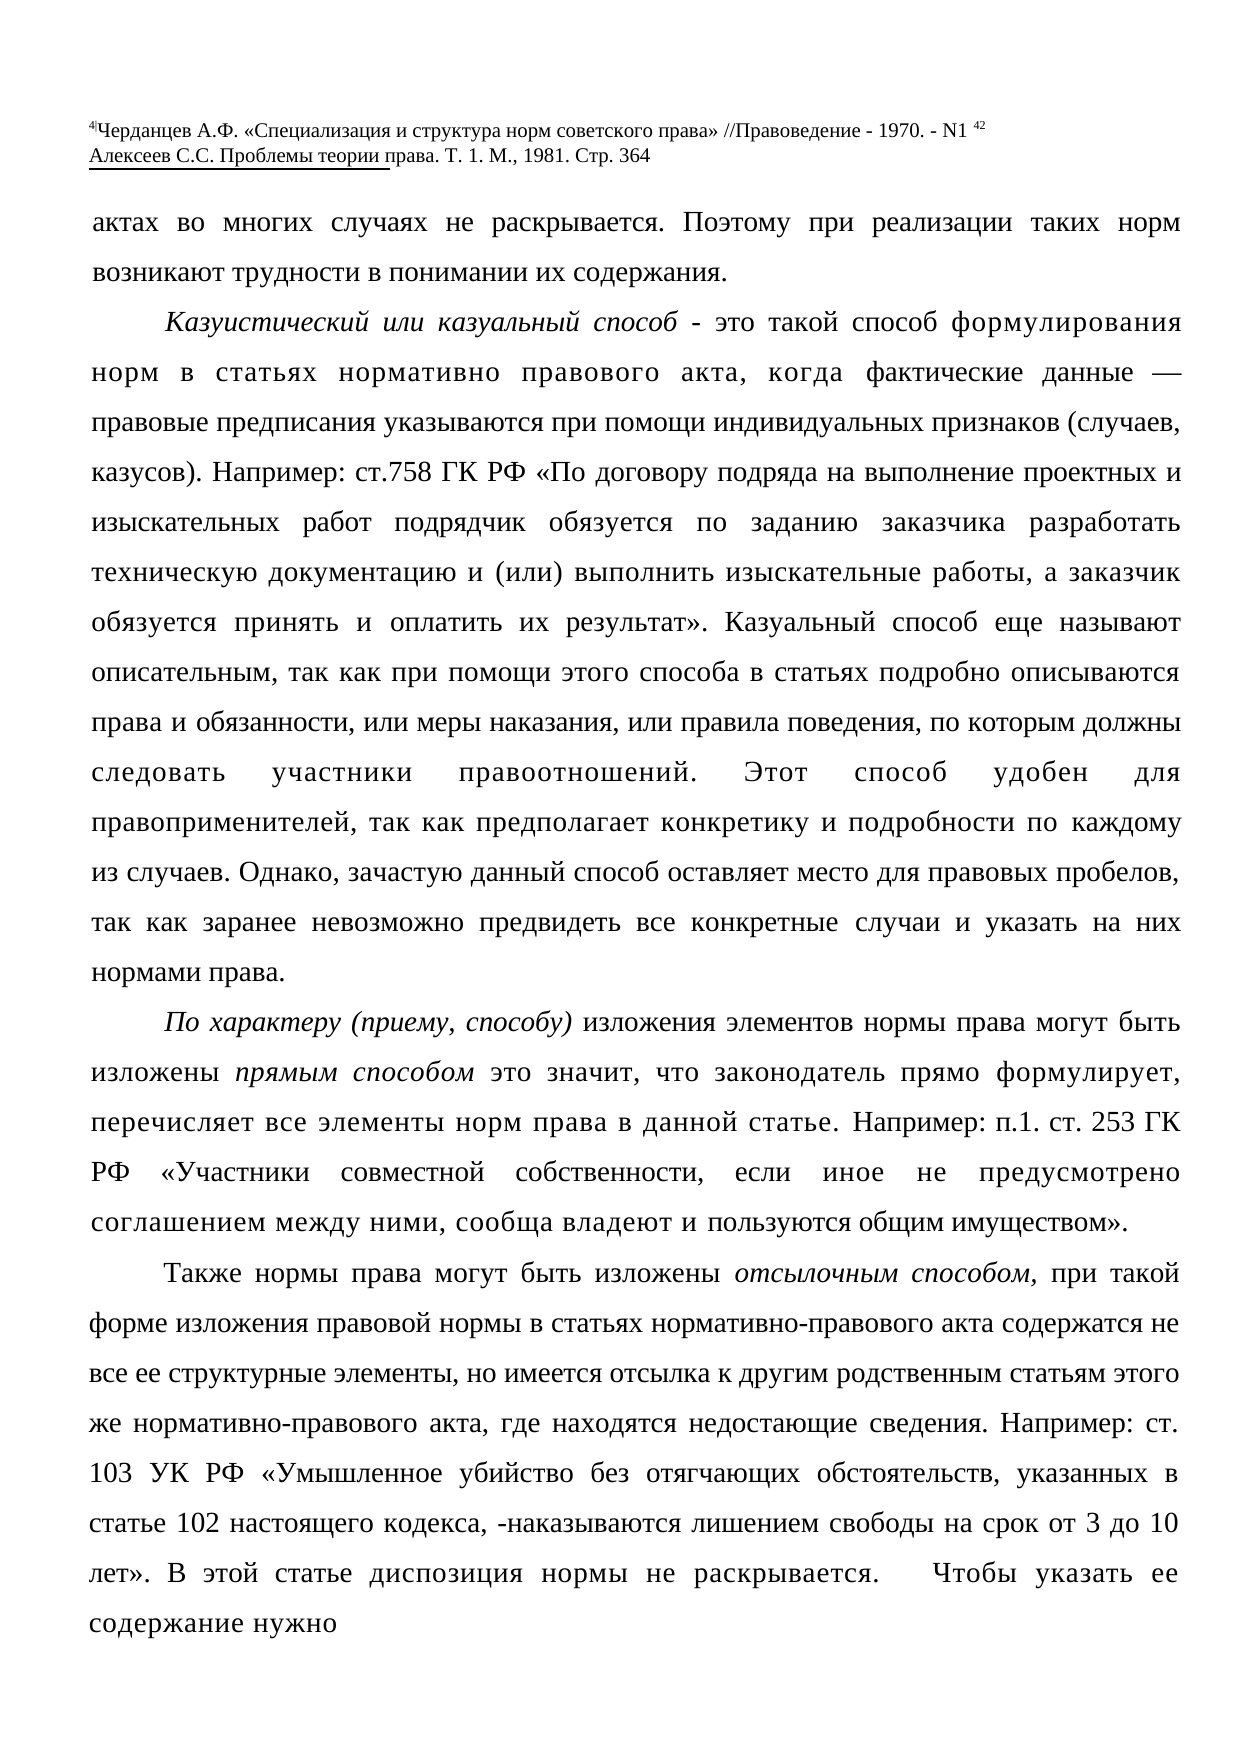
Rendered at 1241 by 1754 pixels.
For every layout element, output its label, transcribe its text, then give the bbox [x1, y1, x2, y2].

text Также нормы права могут быть изложены отсылочным способом, при такой форме изложения правовой нормы в статьях нормативно-правового акта содержатся не все ее структурные элементы, но имеется отсылка к другим родственным статьям этого же нормативно-правового акта, где находятся недостающие сведения. Например: ст. 103 УК РФ «Умышленное убийство без отягчающих обстоятельств, указанных в статье 102 настоящего кодекса, -наказываются лишением свободы на срок от 3 до 10 лет». В этой статье диспозиция нормы не раскрывается. Чтобы указать ее содержание нужно [88, 1242, 1180, 1642]
text Казуистический или казуальный способ - это такой способ формулирования норм в статьях нормативно правового акта, когда фактические данные — правовые предписания указываются при помощи индивидуальных признаков (случаев, казусов). Например: ст.758 ГК РФ «По договору подряда на выполнение проектных и изыскательных работ подрядчик обязуется по заданию заказчика разработать техническую документацию и (или) выполнить изыскательные работы, а заказчик обязуется принять и оплатить их результат». Казуальный способ еще называют описательным, так как при помощи этого способа в статьях подробно описываются права и обязанности, или меры наказания, или правила поведения, по которым должны следовать участники правоотношений. Этот способ удобен для правоприменителей, так как предполагает конкретику и подробности по каждому из случаев. Однако, зачастую данный способ оставляет место для правовых пробелов, так как заранее невозможно предвидеть все конкретные случаи и указать на них нормами права. [91, 291, 1182, 991]
text 4|Черданцев А.Ф. «Специализация и структура норм советского права» //Правоведение - 1970. - N1 42 Алексеев С.С. Проблемы теории права. Т. 1. М., 1981. Стр. 364 [88, 118, 1062, 167]
text актах во многих случаях не раскрывается. Поэтому при реализации таких норм возникают трудности в понимании их содержания. [92, 191, 1181, 291]
text По характеру (приему, способу) изложения элементов нормы права могут быть изложены прямым способом это значит, что законодатель прямо формулирует, перечисляет все элементы норм права в данной статье. Например: п.1. ст. 253 ГК РФ «Участники совместной собственности, если иное не предусмотрено соглашением между ними, сообща владеют и пользуются общим имуществом». [91, 992, 1181, 1242]
